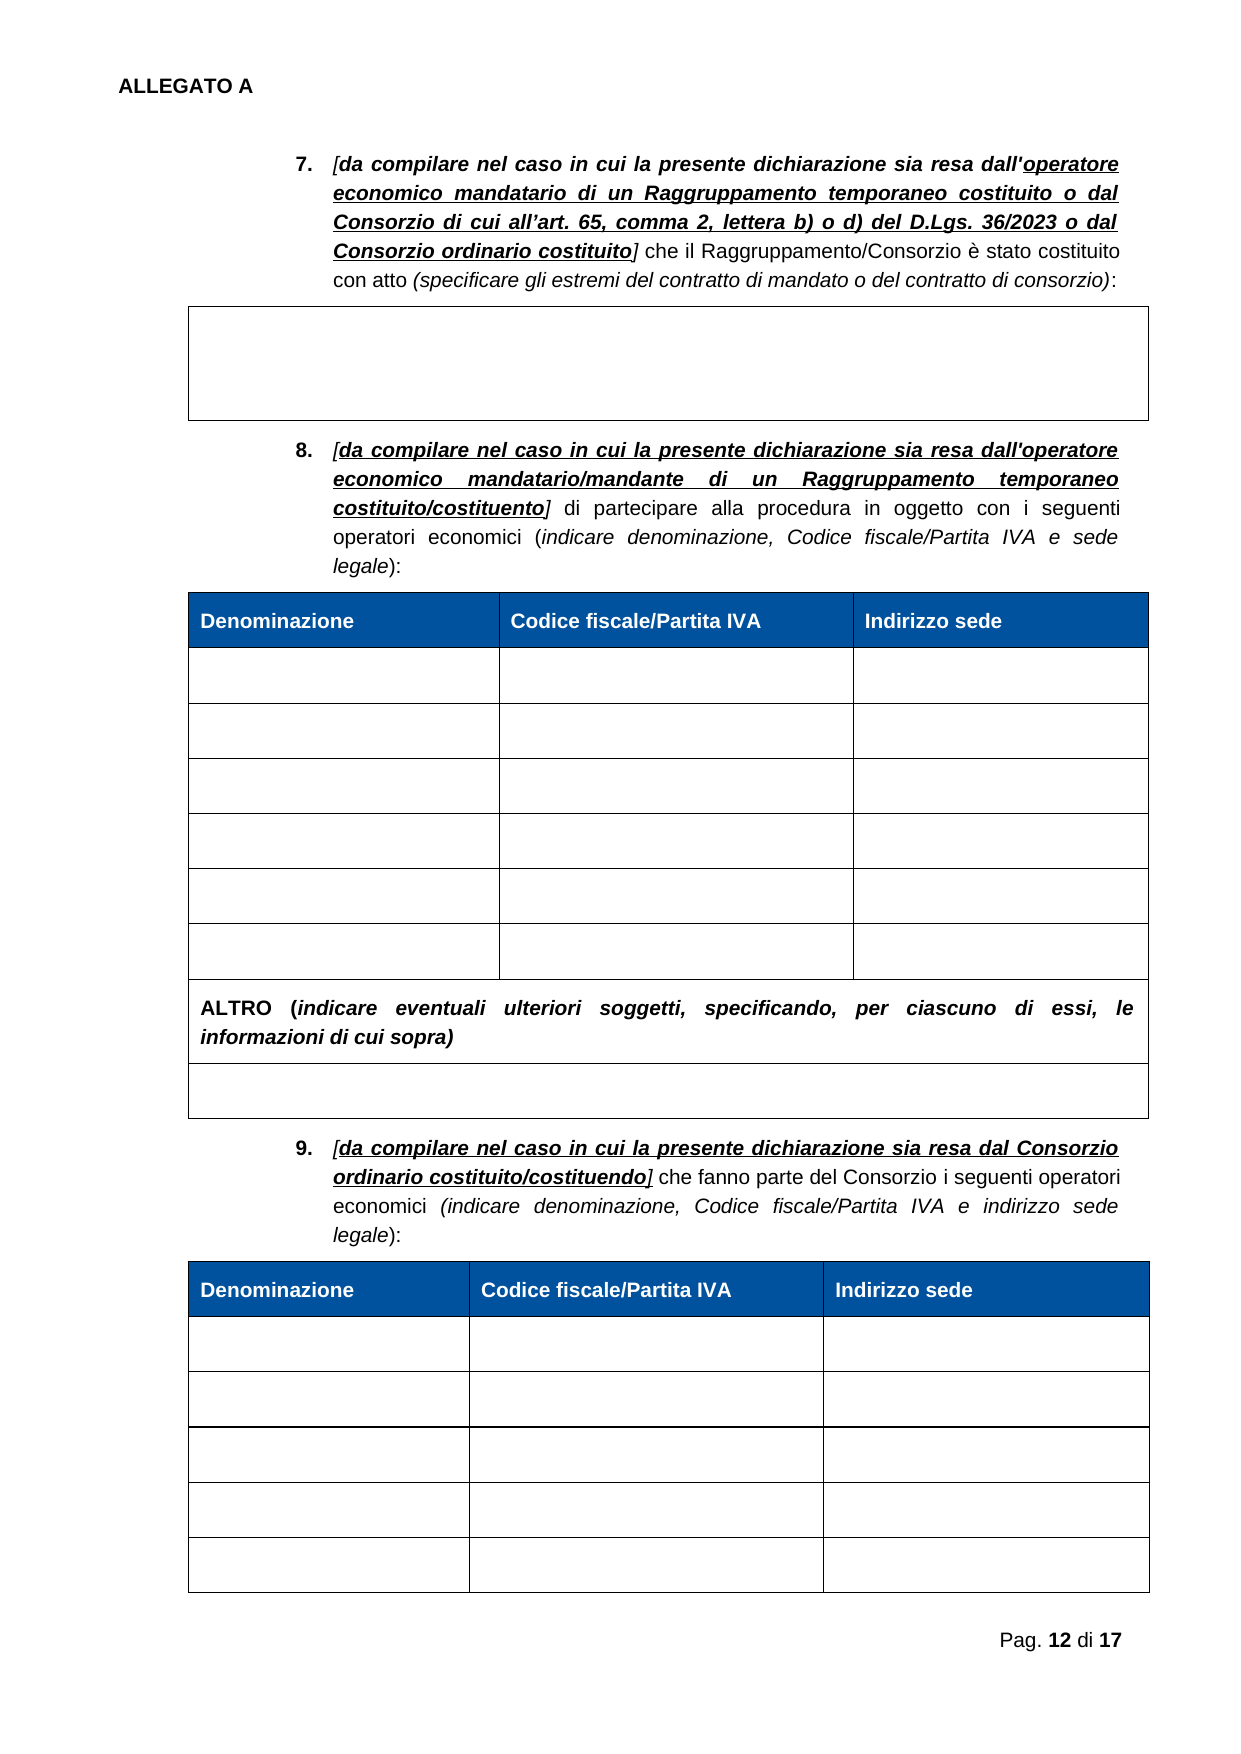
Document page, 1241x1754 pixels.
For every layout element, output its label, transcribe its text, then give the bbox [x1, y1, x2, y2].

table_cell [470, 1372, 823, 1426]
table_cell [189, 1428, 469, 1482]
table_cell [189, 1538, 469, 1592]
table_header Codice fiscale/Partita IVA [500, 593, 853, 647]
table_cell [189, 648, 499, 702]
list [da compilare nel caso in cui la presente dichiarazione sia resa dal Consorzio ordinario costituito/costituendo] che fanno parte del Consorzio i seguenti operatori economici (indicare denominazione, Codice fiscale/Partita IVA e indirizzo sede legale): [295, 1132, 1121, 1248]
table_cell [470, 1317, 823, 1371]
table_cell [824, 1428, 1149, 1482]
table_header Denominazione [189, 593, 499, 647]
table_cell [854, 648, 1148, 702]
table_header Indirizzo sede [824, 1262, 1149, 1316]
table_cell [854, 869, 1148, 923]
table_cell [470, 1538, 823, 1592]
table_cell [470, 1483, 823, 1537]
table_cell [189, 704, 499, 758]
table_cell [189, 1483, 469, 1537]
table_cell [500, 648, 853, 702]
table_cell [854, 814, 1148, 868]
table_cell [189, 1064, 1148, 1118]
table_cell [189, 814, 499, 868]
table_cell [500, 704, 853, 758]
table_cell [824, 1372, 1149, 1426]
table_header Indirizzo sede [854, 593, 1148, 647]
list [da compilare nel caso in cui la presente dichiarazione sia resa dall'operatore economico mandatario di un Raggruppamento temporaneo costituito o dal Consorzio di cui all’art. 65, comma 2, lettera b) o d) del D.Lgs. 36/2023 o dal Consorzio ordinario costituito] che il Raggruppamento/Consorzio è stato costituito con atto (specificare gli estremi del contratto di mandato o del contratto di consorzio): [295, 148, 1121, 293]
table_header Codice fiscale/Partita IVA [470, 1262, 823, 1316]
table_cell [854, 704, 1148, 758]
table_cell [189, 1317, 469, 1371]
table_cell [189, 1372, 469, 1426]
table_cell [189, 759, 499, 813]
table_cell [500, 924, 853, 978]
table_cell [500, 759, 853, 813]
table_cell [500, 869, 853, 923]
table_cell [189, 869, 499, 923]
list [da compilare nel caso in cui la presente dichiarazione sia resa dall'operatore economico mandatario/mandante di un Raggruppamento temporaneo costituito/costituento] di partecipare alla procedura in oggetto con i seguenti operatori economici (indicare denominazione, Codice fiscale/Partita IVA e sede legale): [295, 434, 1121, 579]
table_header Denominazione [189, 1262, 469, 1316]
table_cell [189, 924, 499, 978]
table_cell [470, 1428, 823, 1482]
table_header [189, 307, 1148, 420]
table_cell [854, 924, 1148, 978]
table_cell [824, 1538, 1149, 1592]
table_cell ALTRO (indicare eventuali ulteriori soggetti, specificando, per ciascuno di essi, le informazioni di cui sopra) [189, 980, 1148, 1063]
table_cell [824, 1317, 1149, 1371]
table_cell [500, 814, 853, 868]
table_cell [824, 1483, 1149, 1537]
table_cell [854, 759, 1148, 813]
